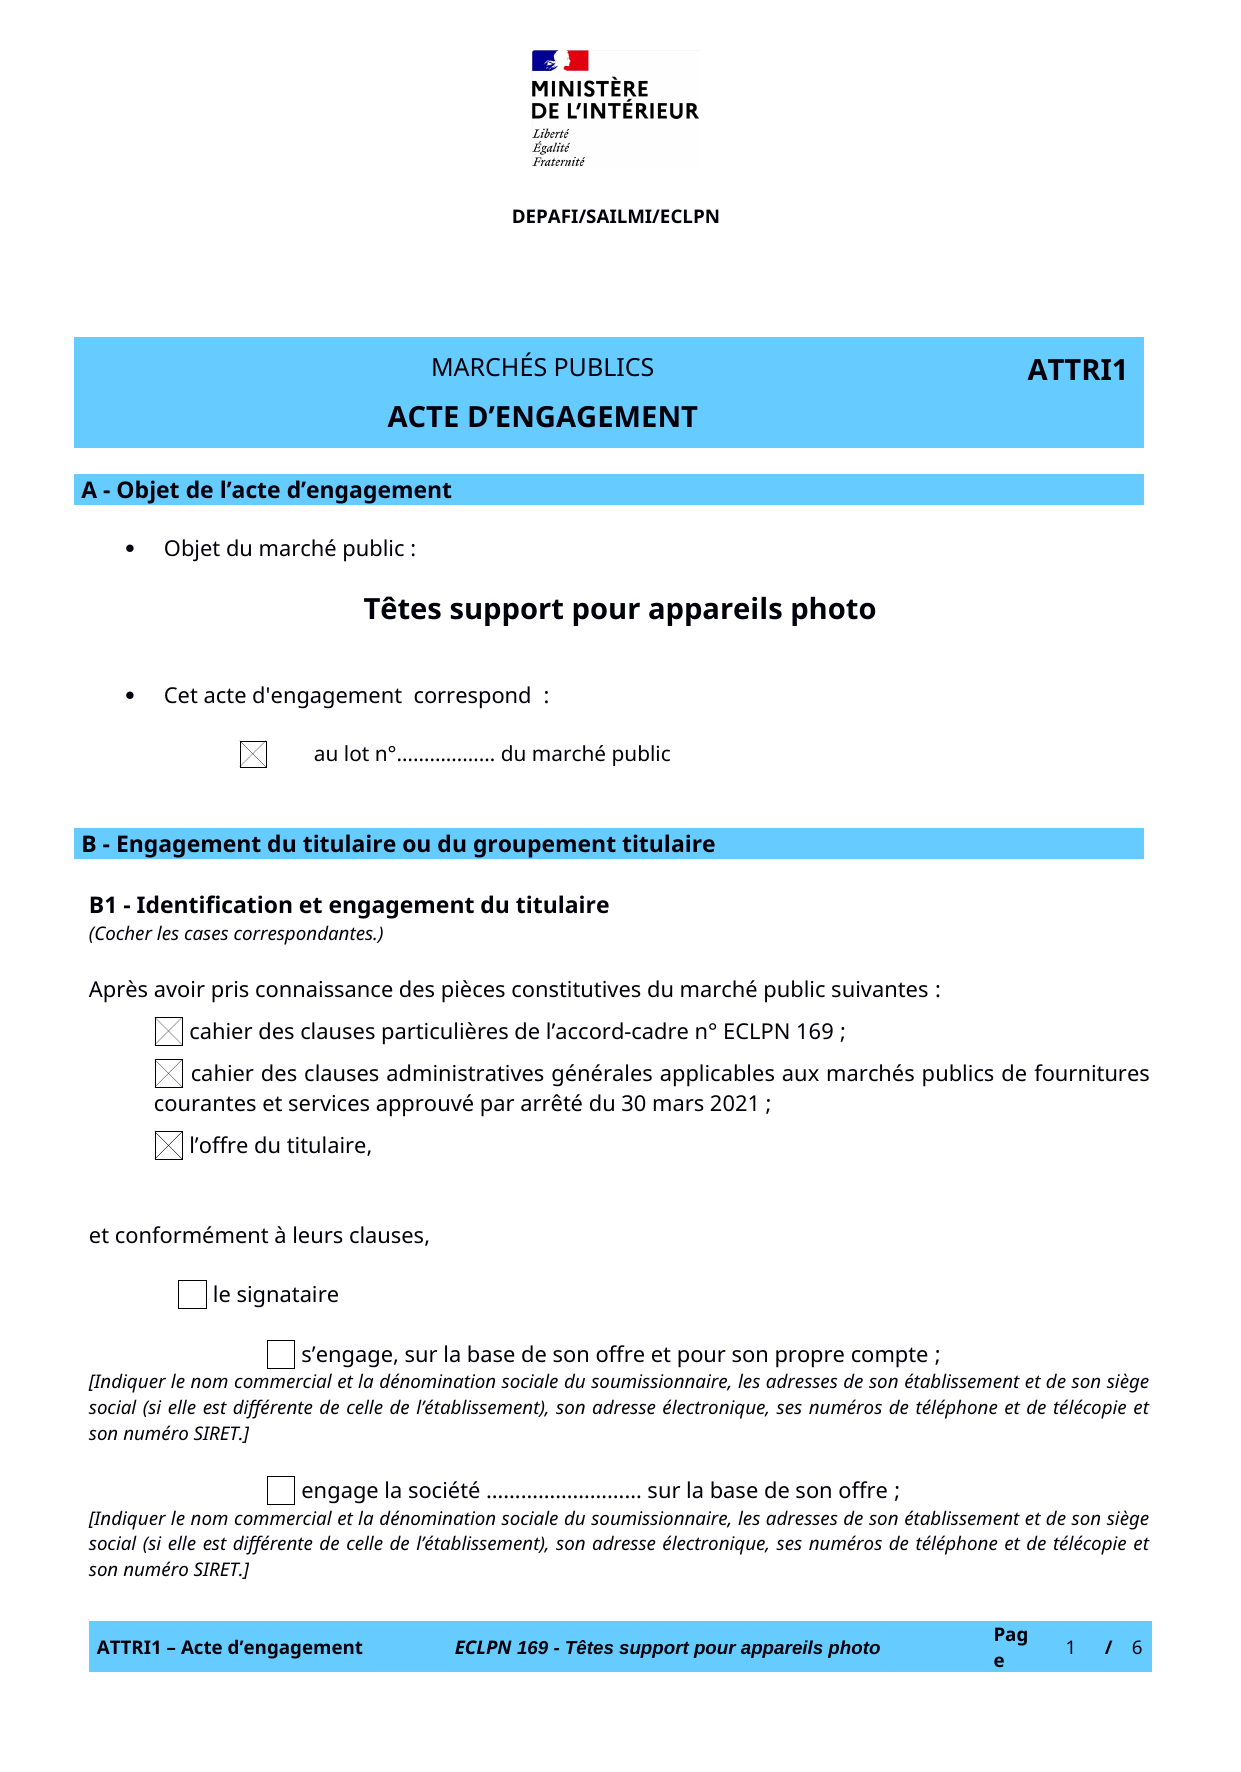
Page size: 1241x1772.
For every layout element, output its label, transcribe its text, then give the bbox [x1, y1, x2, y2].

table_header A - Objet de l’acte d’engagement [74, 474, 1144, 505]
text engage la société ……………………… sur la base de son offre ; [266, 1475, 1152, 1505]
picture [531, 50, 700, 169]
text [Indiquer le nom commercial et la dénomination sociale du soumissionnaire, les adresses de son établissement et de son siège social (si elle est différente de celle de l’établissement), son adresse électronique, ses numéros de téléphone et de télécopie et son numéro SIRET.] [89, 1369, 1152, 1445]
text Après avoir pris connaissance des pièces constitutives du marché public suivantes : [89, 974, 1152, 1004]
list cahier des clauses particulières de l’accord-cadre n° ECLPN 169 ; [154, 1016, 1152, 1046]
list Cet acte d'engagement correspond : [126, 680, 1152, 710]
table_header ATTRI1 [1011, 337, 1144, 448]
text l’offre du titulaire, [183, 1131, 1152, 1160]
text s’engage, sur la base de son offre et pour son propre compte ; [266, 1339, 1152, 1369]
text [Indiquer le nom commercial et la dénomination sociale du soumissionnaire, les adresses de son établissement et de son siège social (si elle est différente de celle de l’établissement), son adresse électronique, ses numéros de téléphone et de télécopie et son numéro SIRET.] [89, 1505, 1152, 1582]
text et conformément à leurs clauses, [89, 1220, 1152, 1250]
table_header B - Engagement du titulaire ou du groupement titulaire [74, 828, 1144, 859]
subtitle B1 - Identification et engagement du titulaire [89, 889, 1152, 920]
text au lot n°……………… du marché public [177, 739, 1152, 768]
list Objet du marché public : [126, 533, 1152, 563]
list cahier des clauses administratives générales applicables aux marchés publics de fournitures courantes et services approuvé par arrêté du 30 mars 2021 ; [154, 1058, 1152, 1118]
title Têtes support pour appareils photo [89, 588, 1152, 628]
table_header MARCHéS PUBLICS ACTE D’ENGAGEMENT [74, 337, 1011, 448]
text (Cocher les cases correspondantes.) [89, 920, 1152, 945]
text le signataire [177, 1279, 1152, 1309]
table_header DEPAFI/SAILMI/ECLPN [72, 47, 1159, 252]
